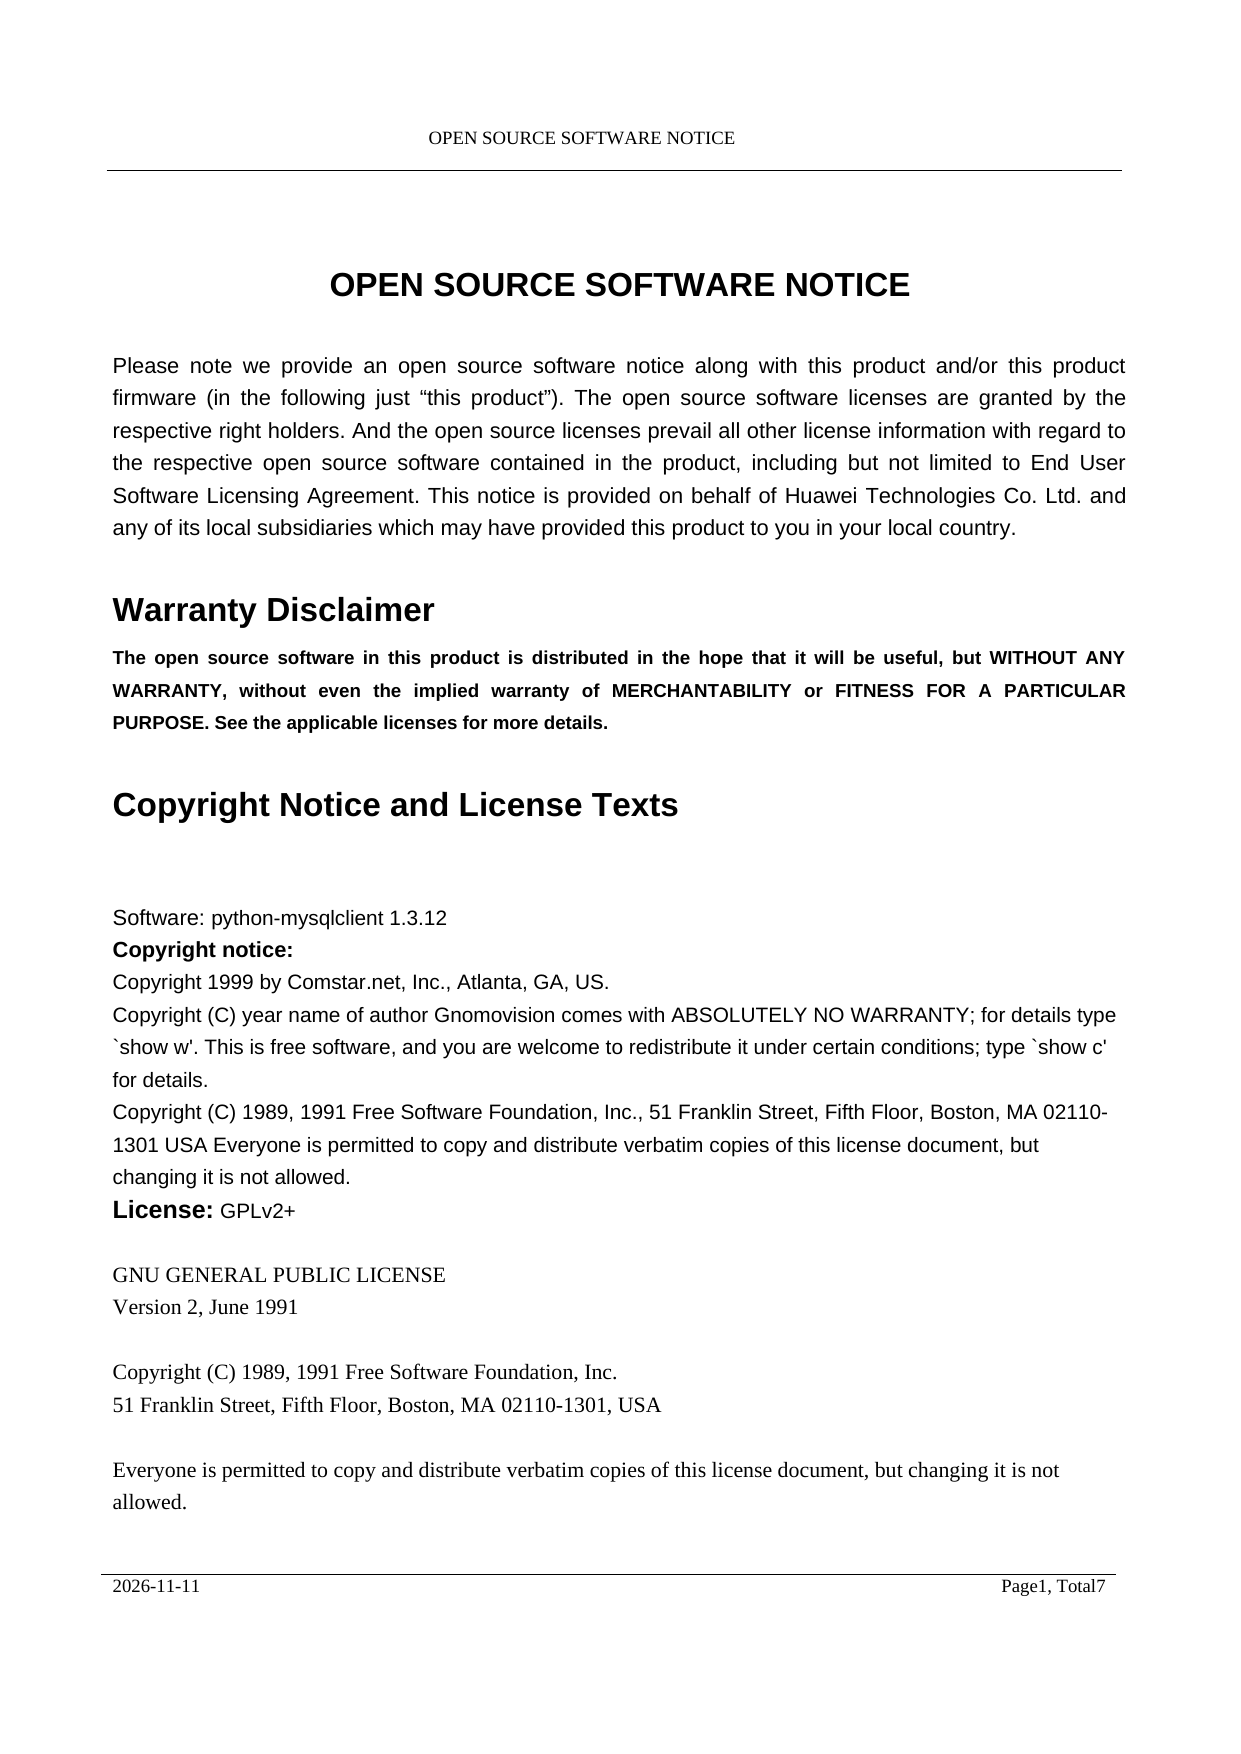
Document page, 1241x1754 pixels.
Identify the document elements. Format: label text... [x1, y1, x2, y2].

text OPEN SOURCE SOFTWARE NOTICE [112, 251, 1128, 316]
text Copyright Notice and License Texts [112, 771, 1128, 836]
text The open source software in this product is distributed in the hope that it will be useful, but WITHOUT ANY WARRANTY, without even the implied warranty of MERCHANTABILITY or FITNESS FOR A PARTICULAR PURPOSE. See the applicable licenses for more details. [112, 641, 1128, 739]
text Warranty Disclaimer [112, 576, 1128, 641]
text Please note we provide an open source software notice along with this product and/or this product firmware (in the following just “this product”). The open source software licenses are granted by the respective right holders. And the open source licenses prevail all other license information with regard to the respective open source software contained in the product, including but not limited to End User Software Licensing Agreement. This notice is provided on behalf of Huawei Technologies Co. Ltd. and any of its local subsidiaries which may have provided this product to you in your local country. [112, 349, 1128, 544]
text Copyright (C) year name of author Gnomovision comes with ABSOLUTELY NO WARRANTY; for details type `show w'. This is free software, and you are welcome to redistribute it under certain conditions; type `show c' for details. [112, 998, 1128, 1096]
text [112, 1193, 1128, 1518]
text Software: python-mysqlclient 1.3.12 [112, 901, 1128, 933]
text Copyright 1999 by Comstar.net, Inc., Atlanta, GA, US. [112, 966, 1128, 998]
text Copyright notice: [112, 933, 1128, 966]
text Copyright (C) 1989, 1991 Free Software Foundation, Inc., 51 Franklin Street, Fifth Floor, Boston, MA 02110-1301 USA Everyone is permitted to copy and distribute verbatim copies of this license document, but changing it is not allowed. [112, 1096, 1128, 1193]
